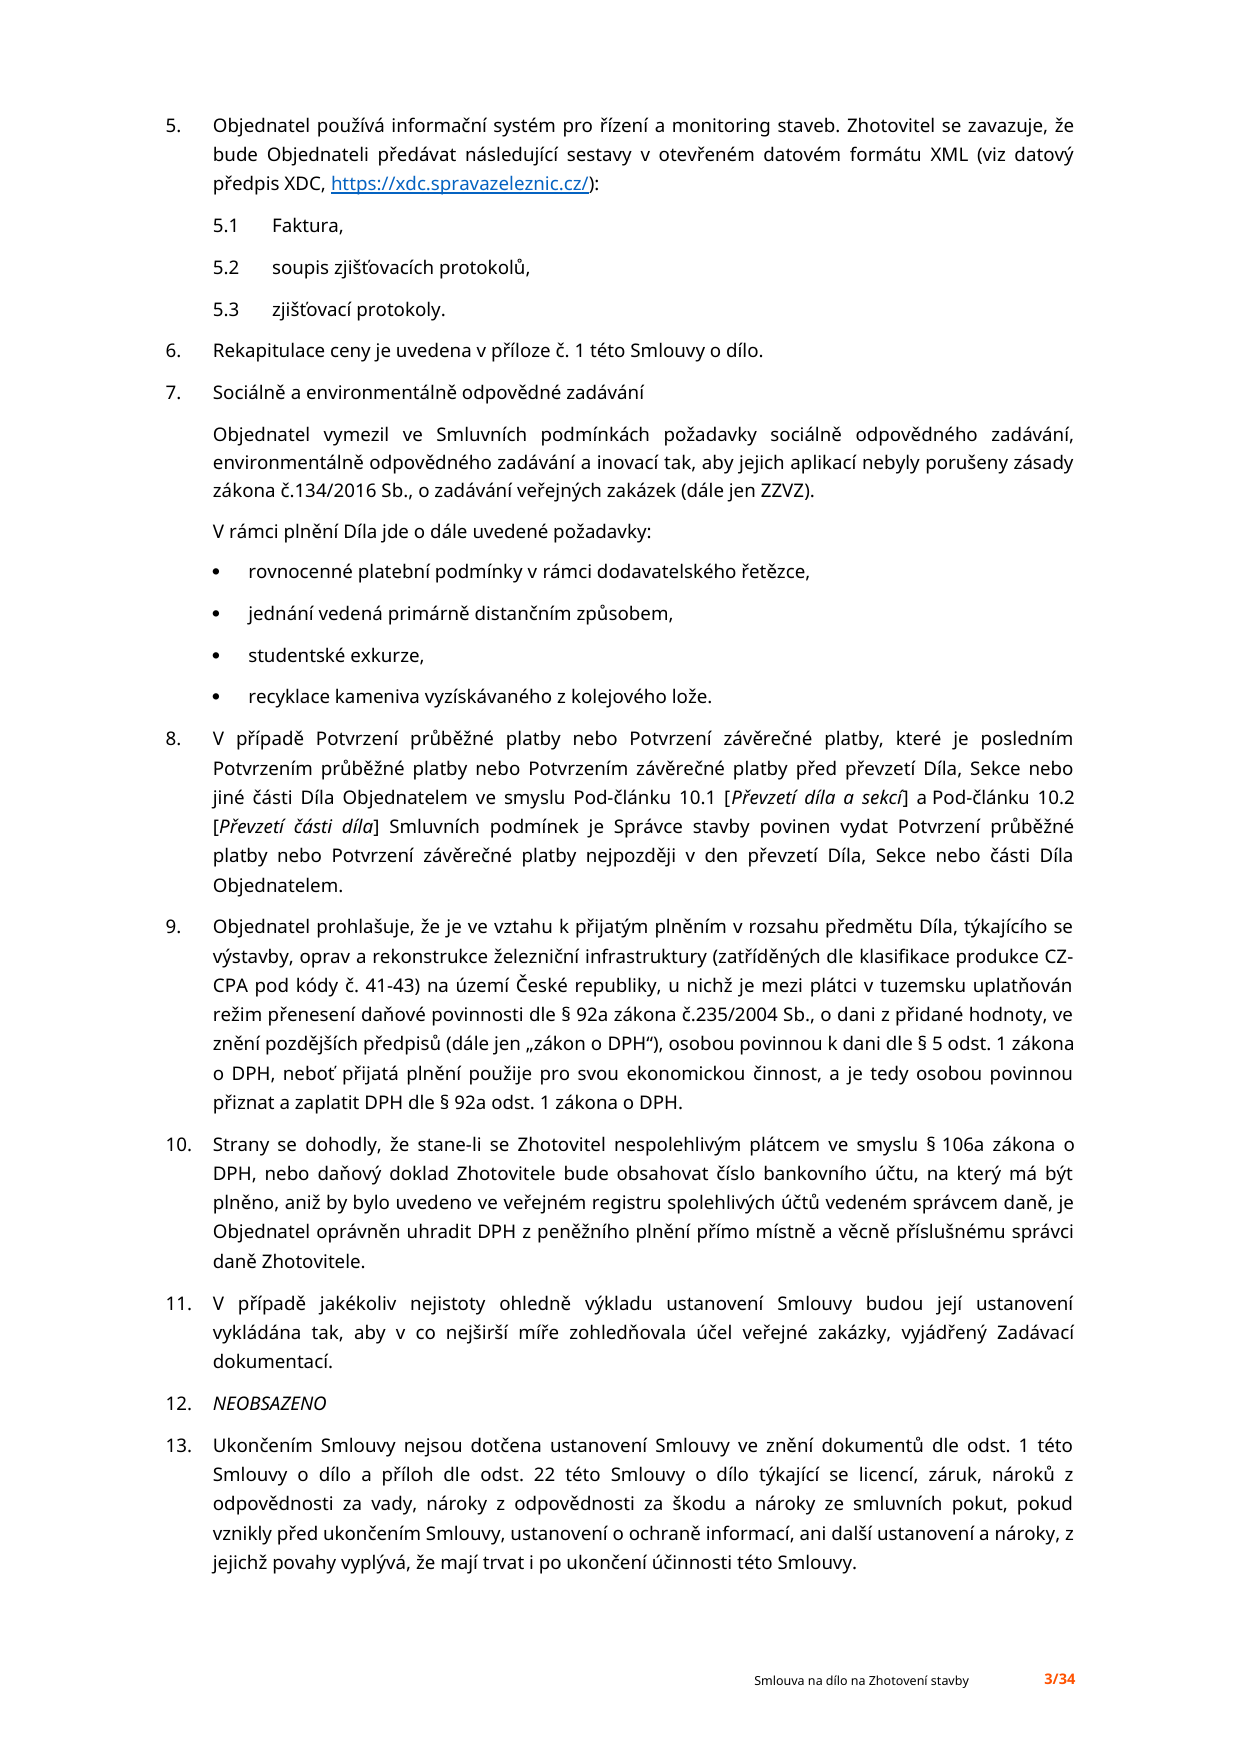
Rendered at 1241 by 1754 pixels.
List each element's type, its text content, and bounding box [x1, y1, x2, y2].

text Objednatel vymezil ve Smluvních podmínkách požadavky sociálně odpovědného zadávání, environmentálně odpovědného zadávání a inovací tak, aby jejich aplikací nebyly porušeny zásady zákona č.134/2016 Sb., o zadávání veřejných zakázek (dále jen ZZVZ). [213, 421, 1075, 503]
text jednání vedená primárně distančním způsobem, [213, 600, 1075, 626]
text studentské exkurze, [213, 642, 1075, 667]
text V případě Potvrzení průběžné platby nebo Potvrzení závěrečné platby, které je posledním Potvrzením průběžné platby nebo Potvrzením závěrečné platby před převzetí Díla, Sekce nebo jiné části Díla Objednatelem ve smyslu Pod-článku 10.1 [Převzetí díla a sekcí] a Pod-článku 10.2 [Převzetí části díla] Smluvních podmínek je Správce stavby povinen vydat Potvrzení průběžné platby nebo Potvrzení závěrečné platby nejpozději v den převzetí Díla, Sekce nebo části Díla Objednatelem. [165, 726, 1075, 897]
text NEOBSAZENO [165, 1390, 1075, 1416]
text zjišťovací protokoly. [213, 296, 1075, 322]
text Objednatel používá informační systém pro řízení a monitoring staveb. Zhotovitel se zavazuje, že bude Objednateli předávat následující sestavy v otevřeném datovém formátu XML (viz datový předpis XDC, https://xdc.spravazeleznic.cz/): [165, 112, 1075, 196]
text recyklace kameniva vyzískávaného z kolejového lože. [213, 684, 1075, 709]
text Rekapitulace ceny je uvedena v příloze č. 1 této Smlouvy o dílo. [165, 338, 1075, 363]
text Ukončením Smlouvy nejsou dotčena ustanovení Smlouvy ve znění dokumentů dle odst. 1 této Smlouvy o dílo a příloh dle odst. 22 této Smlouvy o dílo týkající se licencí, záruk, nároků z odpovědnosti za vady, nároky z odpovědnosti za škodu a nároky ze smluvních pokut, pokud vznikly před ukončením Smlouvy, ustanovení o ochraně informací, ani další ustanovení a nároky, z jejichž povahy vyplývá, že mají trvat i po ukončení účinnosti této Smlouvy. [165, 1432, 1075, 1574]
text rovnocenné platební podmínky v rámci dodavatelského řetězce, [213, 558, 1075, 584]
text V rámci plnění Díla jde o dále uvedené požadavky: [213, 518, 1075, 543]
text Faktura, [213, 212, 1075, 238]
text V případě jakékoliv nejistoty ohledně výkladu ustanovení Smlouvy budou její ustanovení vykládána tak, aby v co nejširší míře zohledňovala účel veřejné zakázky, vyjádřený Zadávací dokumentací. [165, 1290, 1075, 1374]
text Sociálně a environmentálně odpovědné zadávání [165, 379, 1075, 405]
text Strany se dohodly, že stane-li se Zhotovitel nespolehlivým plátcem ve smyslu § 106a zákona o DPH, nebo daňový doklad Zhotovitele bude obsahovat číslo bankovního účtu, na který má být plněno, aniž by bylo uvedeno ve veřejném registru spolehlivých účtů vedeném správcem daně, je Objednatel oprávněn uhradit DPH z peněžního plnění přímo místně a věcně příslušnému správci daně Zhotovitele. [165, 1131, 1075, 1274]
text Objednatel prohlašuje, že je ve vztahu k přijatým plněním v rozsahu předmětu Díla, týkajícího se výstavby, oprav a rekonstrukce železniční infrastruktury (zatříděných dle klasifikace produkce CZ-CPA pod kódy č. 41-43) na území České republiky, u nichž je mezi plátci v tuzemsku uplatňován režim přenesení daňové povinnosti dle § 92a zákona č.235/2004 Sb., o dani z přidané hodnoty, ve znění pozdějších předpisů (dále jen „zákon o DPH“), osobou povinnou k dani dle § 5 odst. 1 zákona o DPH, neboť přijatá plnění použije pro svou ekonomickou činnost, a je tedy osobou povinnou přiznat a zaplatit DPH dle § 92a odst. 1 zákona o DPH. [165, 914, 1075, 1115]
text soupis zjišťovacích protokolů, [213, 254, 1075, 280]
